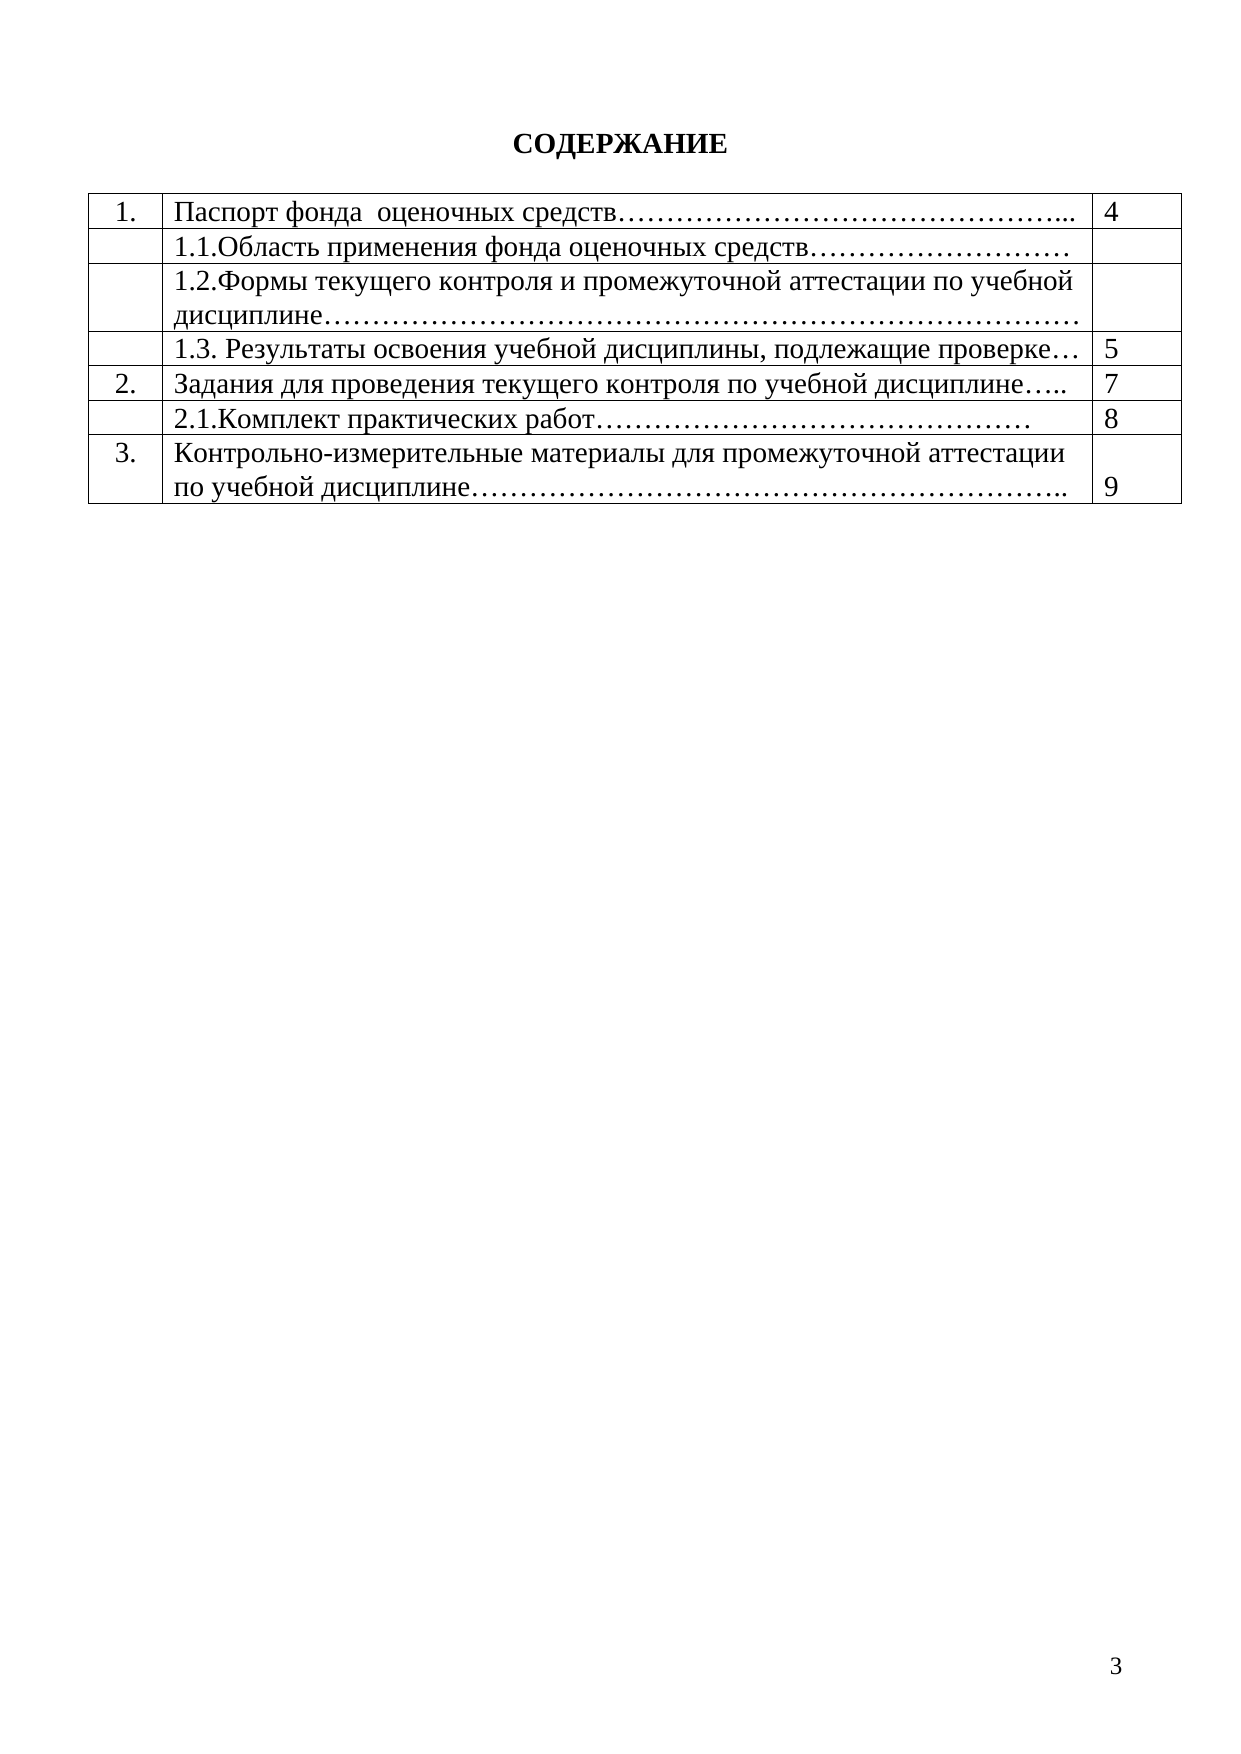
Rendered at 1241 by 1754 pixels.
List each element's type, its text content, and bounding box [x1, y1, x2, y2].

table_header Паспорт фонда оценочных средств………………………………………... [163, 194, 1092, 228]
table_cell 1.1.Область применения фонда оценочных средств……………………… [163, 229, 1092, 262]
table_cell 7 [1093, 366, 1181, 400]
table_cell [89, 229, 162, 262]
table_cell [1093, 229, 1181, 262]
text СОДЕРЖАНИЕ [118, 126, 1122, 160]
table_cell [89, 332, 162, 365]
table_cell Задания для проведения текущего контроля по учебной дисциплине….. [163, 366, 1092, 400]
table_cell 1.2.Формы текущего контроля и промежуточной аттестации по учебной дисциплине…………………………………………………………………… [163, 264, 1092, 331]
table_cell Контрольно-измерительные материалы для промежуточной аттестации по учебной дисциплине…………………………………………………….. [163, 435, 1092, 502]
table_cell 9 [1093, 435, 1181, 502]
table_cell 5 [1093, 332, 1181, 365]
table_cell [89, 401, 162, 434]
table_cell 1.3. Результаты освоения учебной дисциплины, подлежащие проверке… [163, 332, 1092, 365]
table_cell [1093, 264, 1181, 331]
table_header 4 [1093, 194, 1181, 228]
table_cell 2. [89, 366, 162, 400]
table_header 1. [89, 194, 162, 228]
table_cell 8 [1093, 401, 1181, 434]
table_cell 2.1.Комплект практических работ……………………………………… [163, 401, 1092, 434]
table_cell 3. [89, 435, 162, 502]
table_cell [89, 264, 162, 331]
